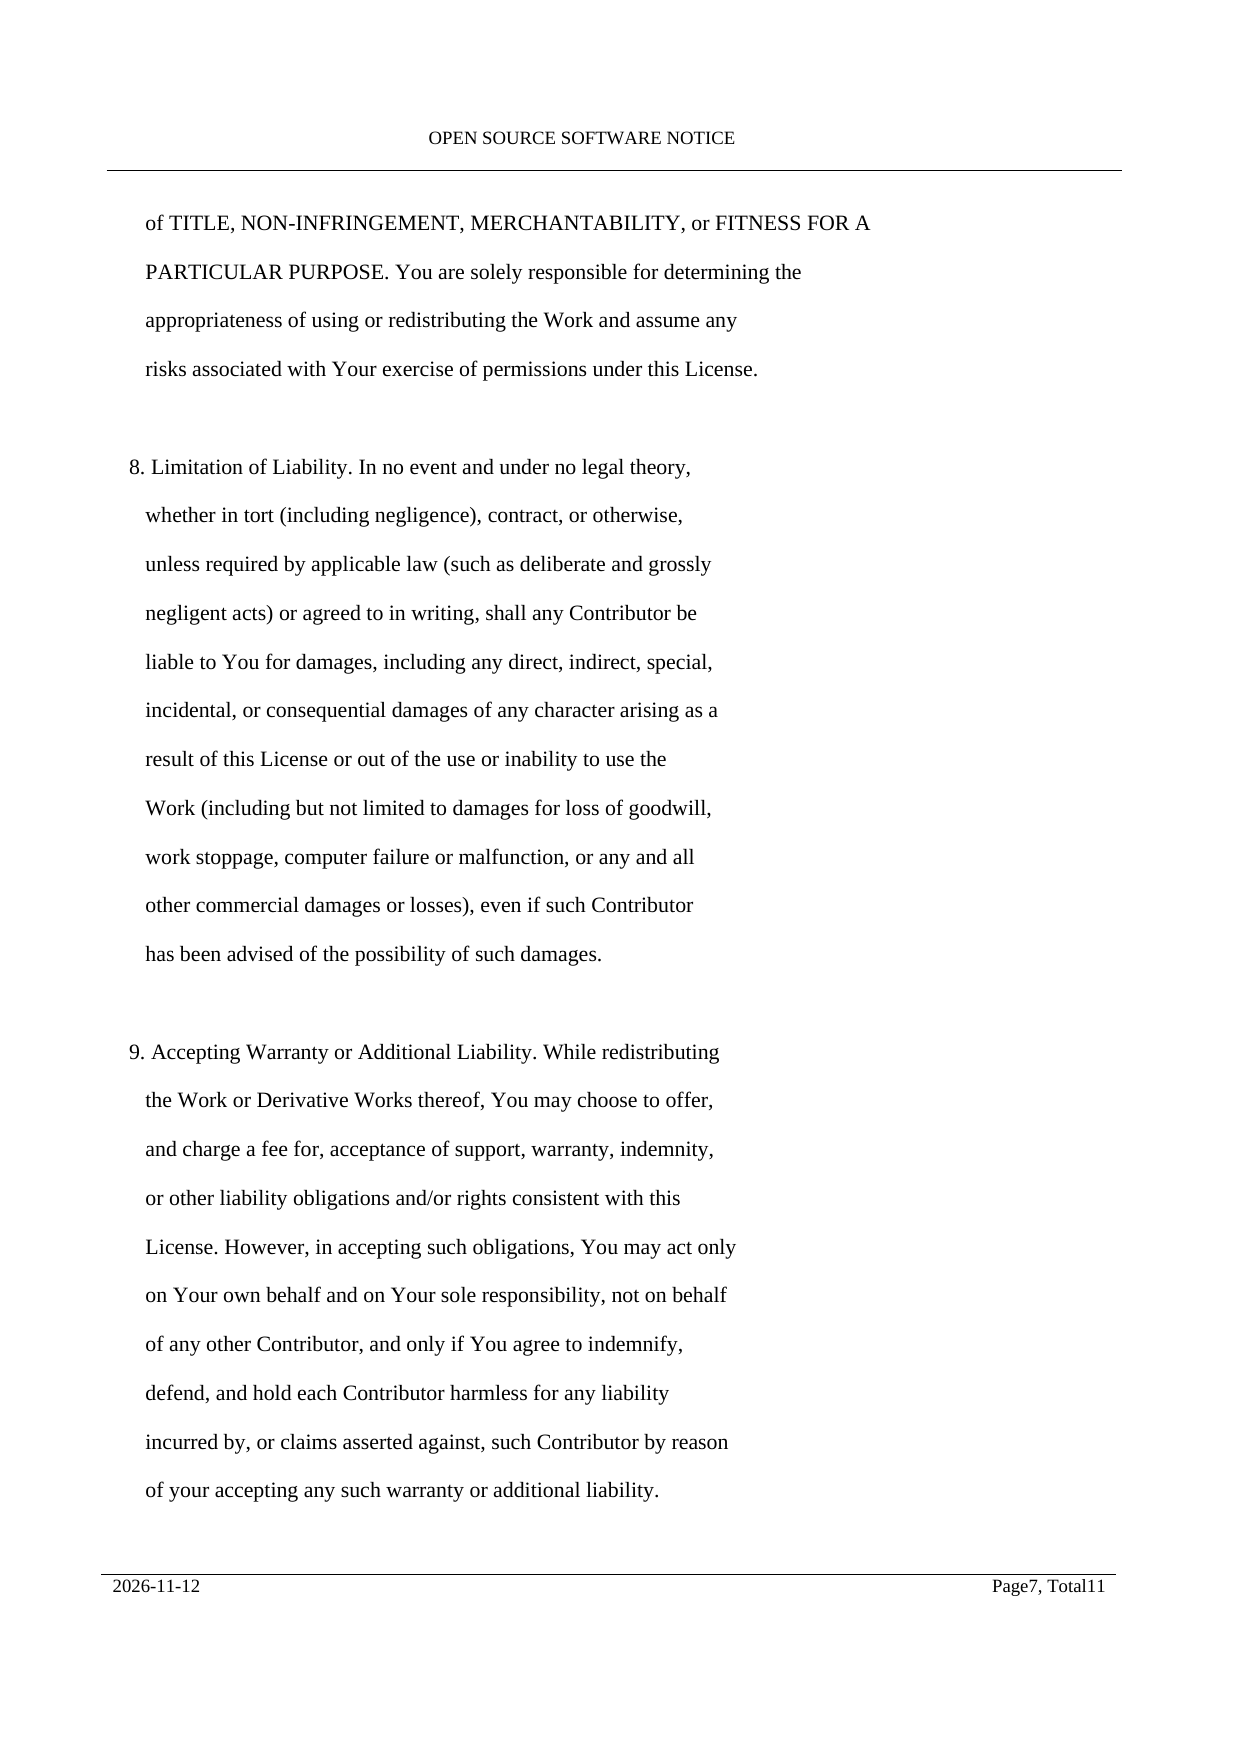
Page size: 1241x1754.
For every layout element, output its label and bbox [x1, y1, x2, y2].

text [112, 206, 1128, 1506]
